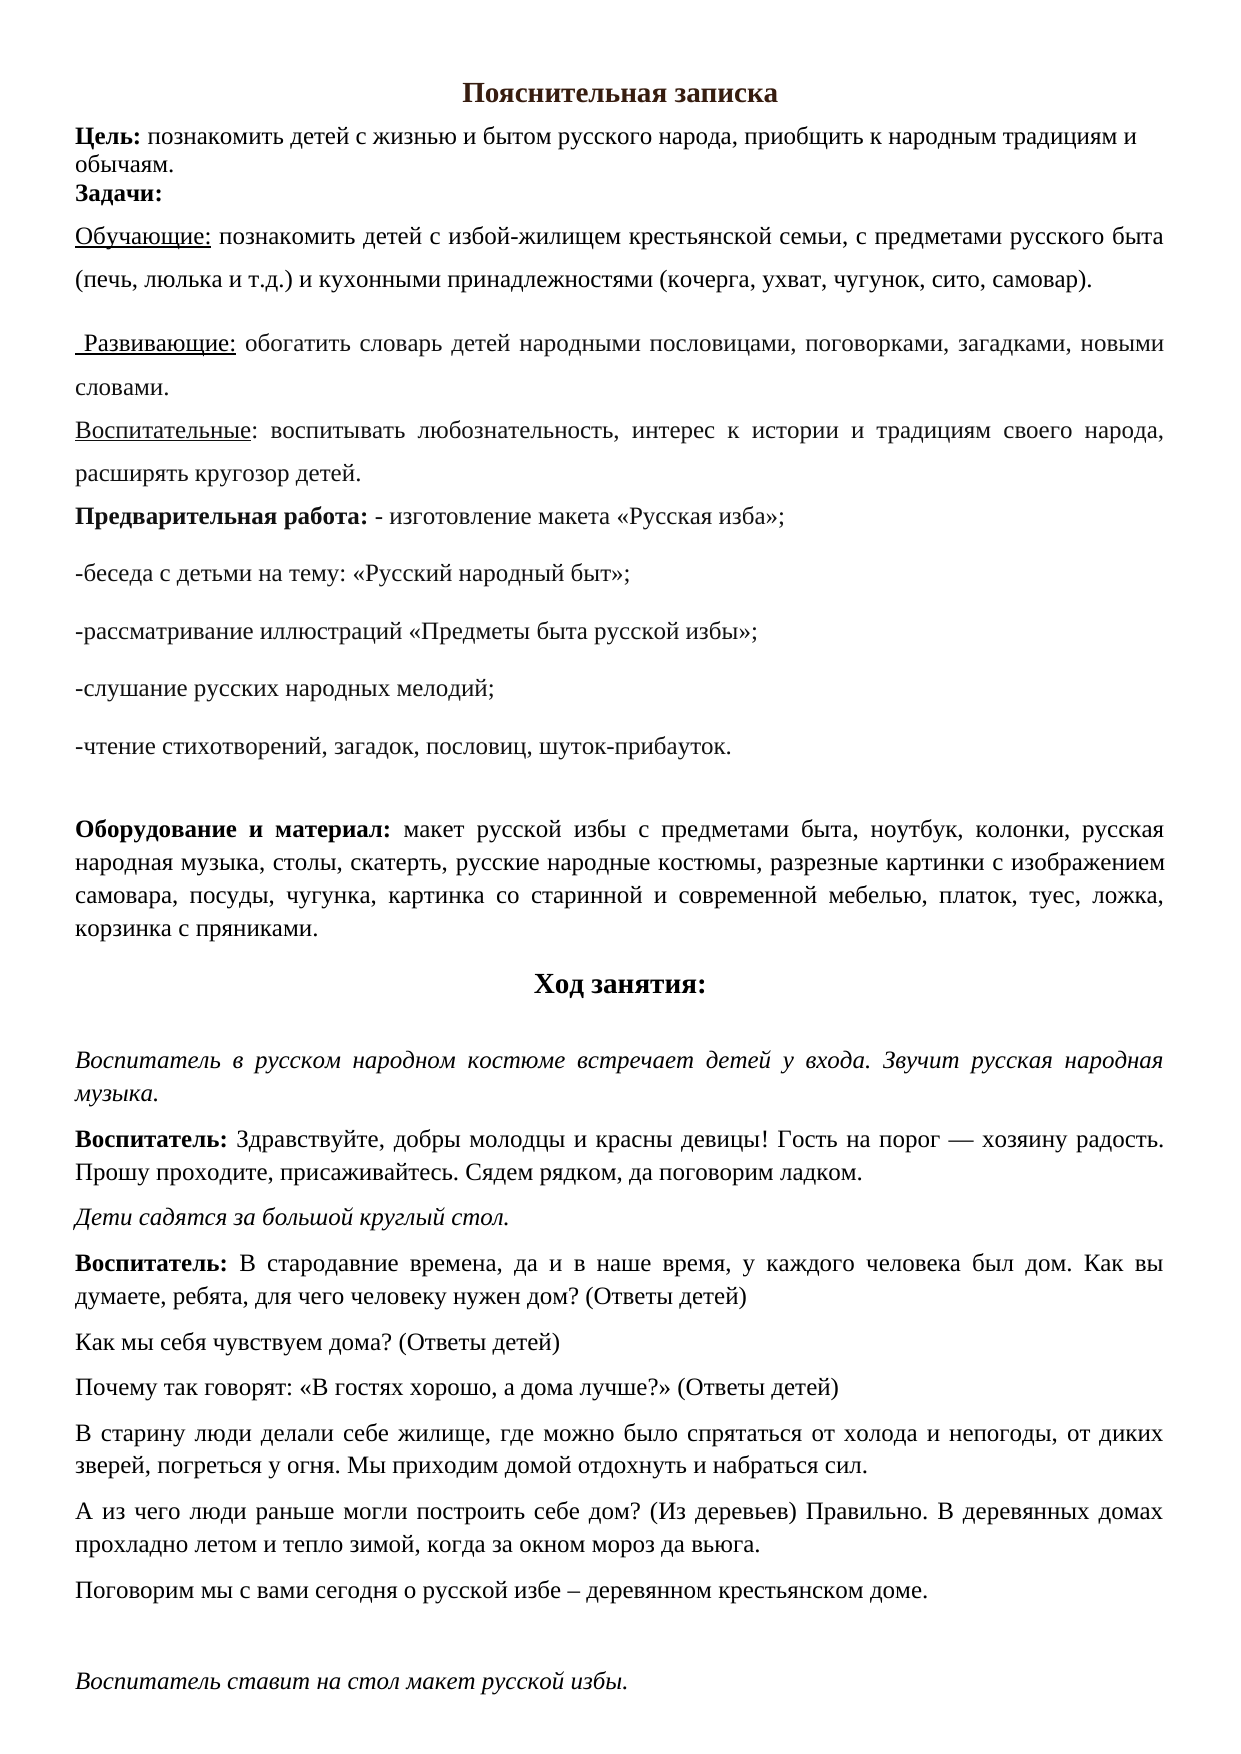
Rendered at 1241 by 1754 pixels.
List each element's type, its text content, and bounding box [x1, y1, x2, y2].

text Дети садятся за большой круглый стол. [75, 1202, 1165, 1231]
text Как мы себя чувствуем дома? (Ответы детей) [75, 1327, 1165, 1355]
text Оборудование и материал: макет русской избы с предметами быта, ноутбук, колонки, русская народная музыка, столы, скатерть, русские народные костюмы, разрезные картинки с изображением самовара, посуды, чугунка, картинка со старинной и современной мебелью, платок, туес, ложка, корзинка с пряниками. [75, 814, 1165, 941]
text Пояснительная записка [75, 75, 1165, 108]
text Ход занятия: [75, 967, 1165, 1033]
text Цель: познакомить детей с жизнью и бытом русского народа, приобщить к народным традициям и обычаям. [75, 121, 1165, 178]
text -рассматривание иллюстраций «Предметы быта русской избы»; [75, 616, 1165, 645]
text А из чего люди раньше могли построить себе дом? (Из деревьев) Правильно. В деревянных домах прохладно летом и тепло зимой, когда за окном мороз да вьюга. [75, 1496, 1165, 1558]
text -чтение стихотворений, загадок, пословиц, шуток-прибауток. [75, 731, 1165, 760]
text Почему так говорят: «В гостях хорошо, а дома лучше?» (Ответы детей) [75, 1372, 1165, 1401]
text Поговорим мы с вами сегодня о русской избе – деревянном крестьянском доме. [75, 1575, 1165, 1603]
text Воспитательные: воспитывать любознательность, интерес к истории и традициям своего народа, расширять кругозор детей. [75, 415, 1165, 487]
text Воспитатель ставит на стол макет русской избы. [75, 1666, 1165, 1694]
text Развивающие: обогатить словарь детей народными пословицами, поговорками, загадками, новыми словами. [75, 328, 1165, 400]
text В старину люди делали себе жилище, где можно было спрятаться от холода и непогоды, от диких зверей, погреться у огня. Мы приходим домой отдохнуть и набраться сил. [75, 1418, 1165, 1479]
text Воспитатель: Здравствуйте, добры молодцы и красны девицы! Гость на порог — хозяину радость. Прошу проходите, присаживайтесь. Сядем рядком, да поговорим ладком. [75, 1124, 1165, 1186]
text Задачи: Обучающие: познакомить детей с избой-жилищем крестьянской семьи, с предметами русского быта (печь, люлька и т.д.) и кухонными принадлежностями (кочерга, ухват, чугунок, сито, самовар). [75, 178, 1165, 293]
text Предварительная работа: - изготовление макета «Русская изба»; [75, 501, 1165, 530]
text -беседа с детьми на тему: «Русский народный быт»; [75, 558, 1165, 587]
text Воспитатель: В стародавние времена, да и в наше время, у каждого человека был дом. Как вы думаете, ребята, для чего человеку нужен дом? (Ответы детей) [75, 1248, 1165, 1310]
text -слушание русских народных мелодий; [75, 673, 1165, 702]
text Воспитатель в русском народном костюме встречает детей у входа. Звучит русская народная музыка. [75, 1045, 1165, 1107]
